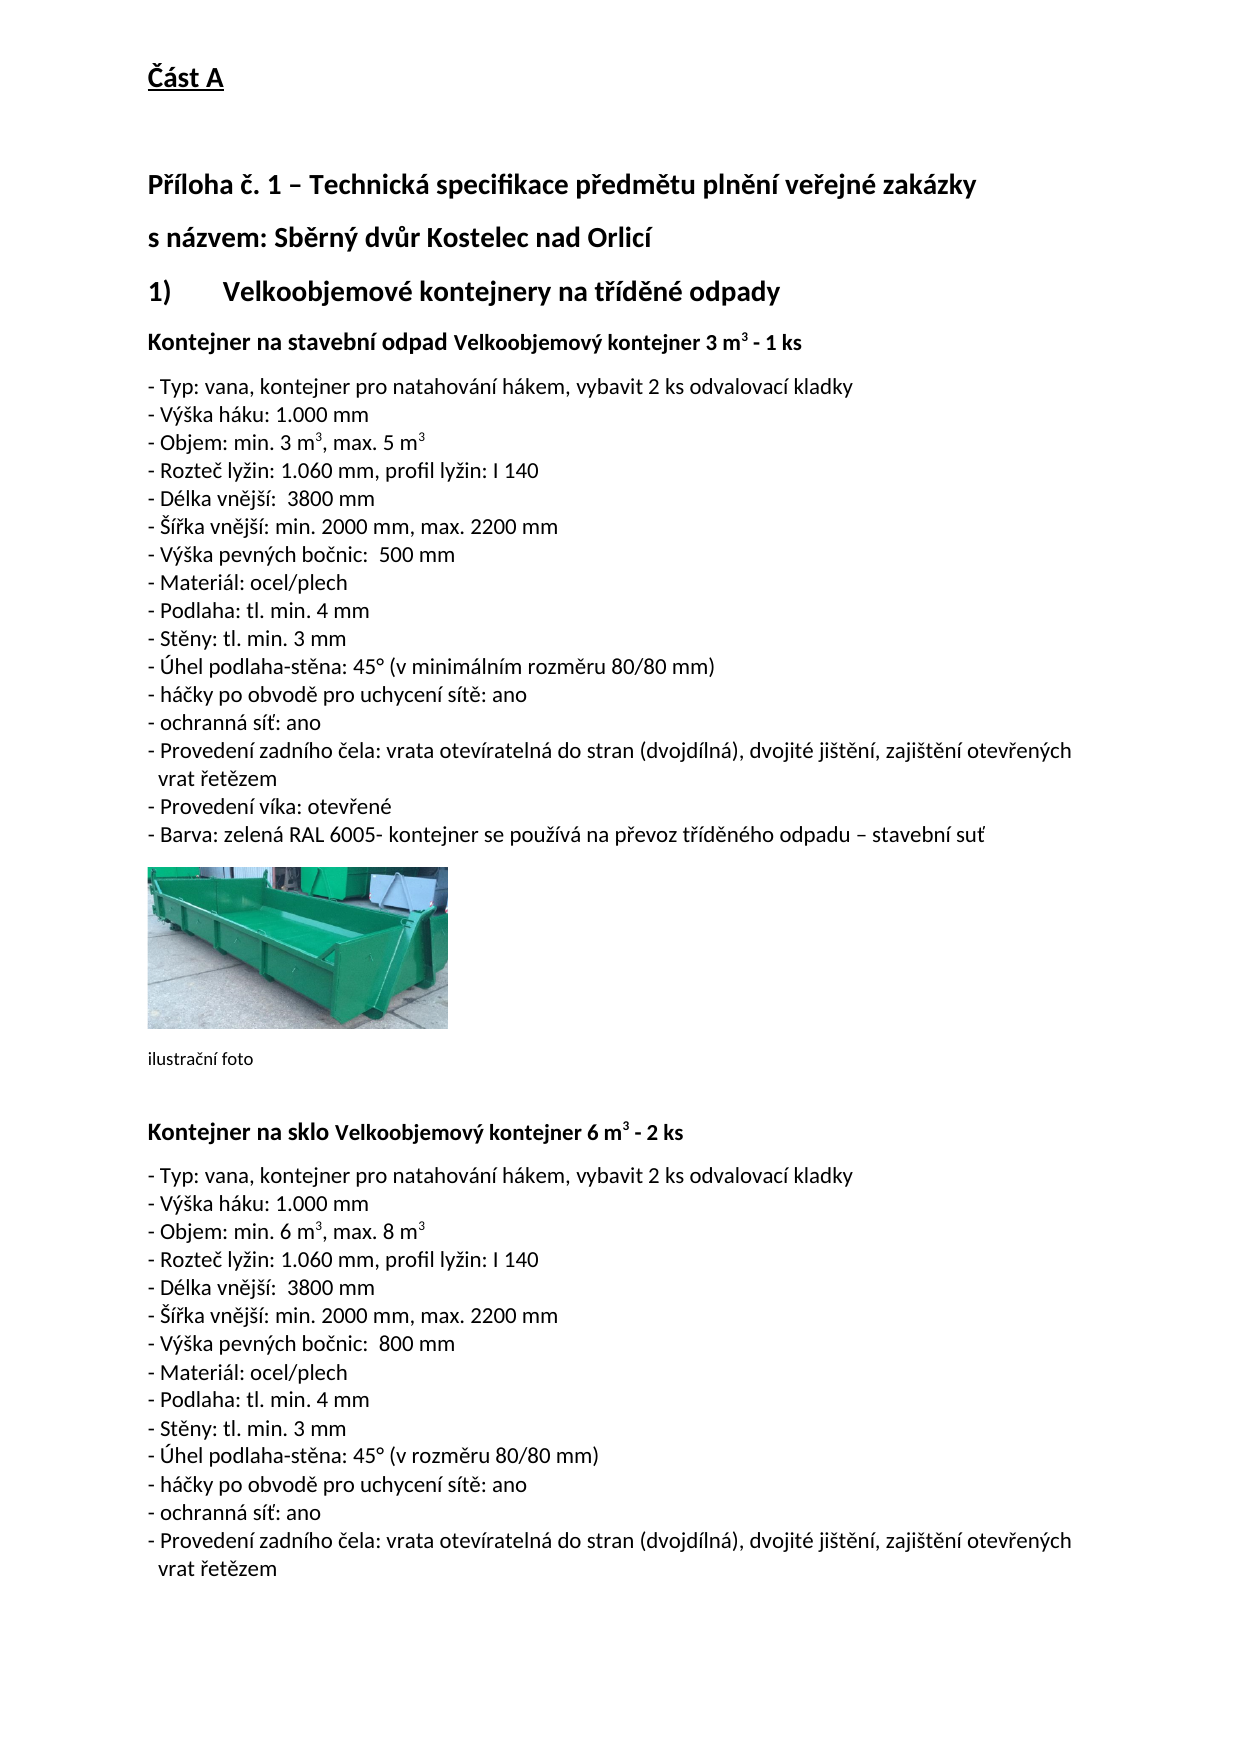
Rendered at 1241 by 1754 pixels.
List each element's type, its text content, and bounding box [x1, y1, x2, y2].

text - Výška háku: 1.000 mm [148, 400, 1093, 428]
text - háčky po obvodě pro uchycení sítě: ano [148, 680, 1093, 708]
picture [147, 867, 448, 1029]
text - Výška pevných bočnic: 500 mm [148, 540, 1093, 568]
text - Stěny: tl. min. 3 mm [148, 1414, 1093, 1442]
text - Provedení zadního čela: vrata otevíratelná do stran (dvojdílná), dvojité jištění, zajištění otevřených [148, 736, 1093, 764]
list Velkoobjemové kontejnery na tříděné odpady [148, 273, 1093, 308]
text - Rozteč lyžin: 1.060 mm, profil lyžin: I 140 [148, 1246, 1093, 1273]
text - Úhel podlaha-stěna: 45° (v minimálním rozměru 80/80 mm) [148, 652, 1093, 680]
text - háčky po obvodě pro uchycení sítě: ano [148, 1470, 1093, 1498]
text - Stěny: tl. min. 3 mm [148, 624, 1093, 652]
text Část A [148, 59, 1093, 95]
text - Barva: zelená RAL 6005- kontejner se používá na převoz tříděného odpadu – stavební suť [148, 820, 1093, 848]
text - Úhel podlaha-stěna: 45° (v rozměru 80/80 mm) [148, 1442, 1093, 1470]
text Kontejner na sklo Velkoobjemový kontejner 6 m3 - 2 ks [148, 1116, 1093, 1146]
text - Rozteč lyžin: 1.060 mm, profil lyžin: I 140 [148, 456, 1093, 484]
text - ochranná síť: ano [148, 1498, 1093, 1526]
text - Podlaha: tl. min. 4 mm [148, 1386, 1093, 1414]
text - Délka vnější: 3800 mm [148, 484, 1093, 512]
text Kontejner na stavební odpad Velkoobjemový kontejner 3 m3 - 1 ks [148, 326, 1093, 357]
text - Výška pevných bočnic: 800 mm [148, 1329, 1093, 1358]
text - Materiál: ocel/plech [148, 1358, 1093, 1386]
text vrat řetězem [148, 1554, 1093, 1582]
text - Šířka vnější: min. 2000 mm, max. 2200 mm [148, 512, 1093, 540]
text - Podlaha: tl. min. 4 mm [148, 596, 1093, 624]
text ilustrační foto [148, 1047, 1093, 1070]
text - Typ: vana, kontejner pro natahování hákem, vybavit 2 ks odvalovací kladky [148, 1161, 1093, 1189]
text vrat řetězem [148, 764, 1093, 792]
text - Výška háku: 1.000 mm [148, 1189, 1093, 1217]
text - Materiál: ocel/plech [148, 568, 1093, 596]
text - ochranná síť: ano [148, 708, 1093, 736]
text s názvem: Sběrný dvůr Kostelec nad Orlicí [148, 219, 1093, 255]
text - Šířka vnější: min. 2000 mm, max. 2200 mm [148, 1302, 1093, 1329]
text - Objem: min. 6 m3, max. 8 m3 [148, 1217, 1093, 1246]
text - Objem: min. 3 m3, max. 5 m3 [148, 428, 1093, 456]
text - Typ: vana, kontejner pro natahování hákem, vybavit 2 ks odvalovací kladky [148, 372, 1093, 400]
text - Provedení zadního čela: vrata otevíratelná do stran (dvojdílná), dvojité jištění, zajištění otevřených [148, 1526, 1093, 1554]
text - Provedení víka: otevřené [148, 792, 1093, 820]
text - Délka vnější: 3800 mm [148, 1273, 1093, 1302]
text Příloha č. 1 – Technická specifikace předmětu plnění veřejné zakázky [148, 166, 1093, 202]
